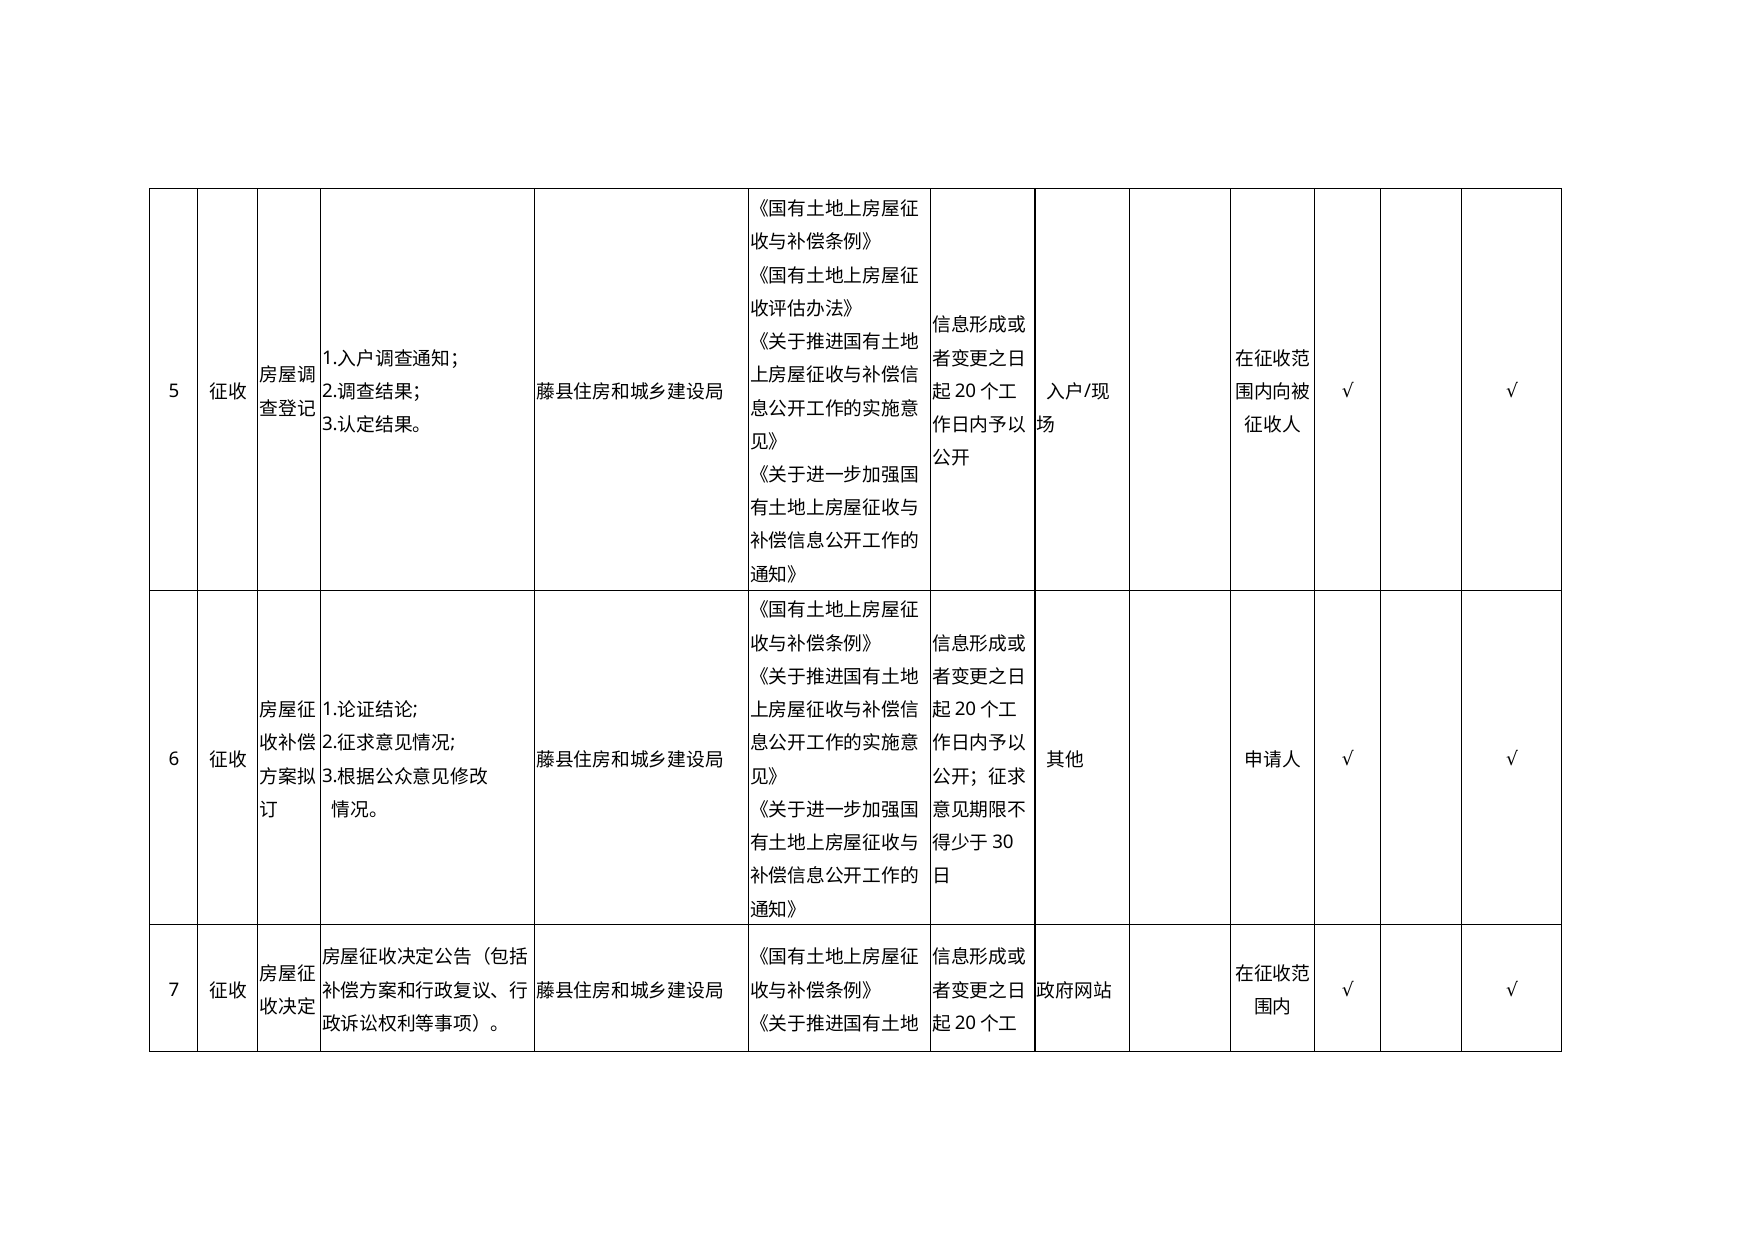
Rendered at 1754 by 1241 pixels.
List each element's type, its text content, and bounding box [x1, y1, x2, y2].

table_cell 在征收范围内向被征收人 [1231, 189, 1314, 589]
table_cell 1.论证结论; 2.征求意见情况; 3.根据公众意见修改 情况。 [321, 591, 534, 924]
table_cell 藤县住房和城乡建设局 [535, 591, 748, 924]
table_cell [321, 925, 534, 1051]
table_cell [1381, 925, 1461, 1051]
table_cell 7 [150, 925, 197, 1051]
table_cell 1.入户调查通知； 2.调查结果； 3.认定结果。 [321, 189, 534, 589]
table_cell 《国有土地上房屋征收与补偿条例》 《关于推进国有土地上房屋征收与补偿信息公开工作的实施意见》 《关于进一步加强国有土地上房屋征收与补偿信息公开工作的通知》 [749, 591, 930, 924]
table_cell 信息形成或者变更之日起20个工作日内予以公开；征求意见期限不得少于30日 [931, 591, 1034, 924]
table_cell √ [1462, 591, 1561, 924]
table_cell 5 [150, 189, 197, 589]
table_cell √ [1462, 925, 1561, 1051]
table_cell [1381, 189, 1461, 589]
table_cell 藤县住房和城乡建设局 [535, 925, 748, 1051]
table_cell √ [1315, 925, 1380, 1051]
table_cell √ [1315, 189, 1380, 589]
table_cell 征收 [198, 189, 257, 589]
table_cell [1381, 591, 1461, 924]
table_cell 藤县住房和城乡建设局 [535, 189, 748, 589]
table_cell 政府网站 [1036, 925, 1129, 1051]
table_cell 申请人 [1231, 591, 1314, 924]
table_cell √ [1315, 591, 1380, 924]
table_cell 其他 [1036, 591, 1129, 924]
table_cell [931, 925, 1034, 1051]
table_cell 征收 [198, 591, 257, 924]
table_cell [749, 925, 930, 1051]
table_cell √ [1462, 189, 1561, 589]
table_cell 房屋调查登记 [258, 189, 320, 589]
table_cell [1130, 591, 1230, 924]
table_cell 房屋征收补偿方案拟订 [258, 591, 320, 924]
table_cell 房屋征收决定 [258, 925, 320, 1051]
table_cell 在征收范围内 [1231, 925, 1314, 1051]
table_cell 《国有土地上房屋征收与补偿条例》 《国有土地上房屋征收评估办法》 《关于推进国有土地上房屋征收与补偿信息公开工作的实施意见》 《关于进一步加强国有土地上房屋征收与补偿信息公开工作的通知》 [749, 189, 930, 589]
table_cell 入户/现场 [1036, 189, 1129, 589]
table_cell 信息形成或者变更之日起20个工作日内予以公开 [931, 189, 1034, 589]
table_cell [1130, 189, 1230, 589]
table_cell 征收 [198, 925, 257, 1051]
table_cell 6 [150, 591, 197, 924]
table_cell [1130, 925, 1230, 1051]
